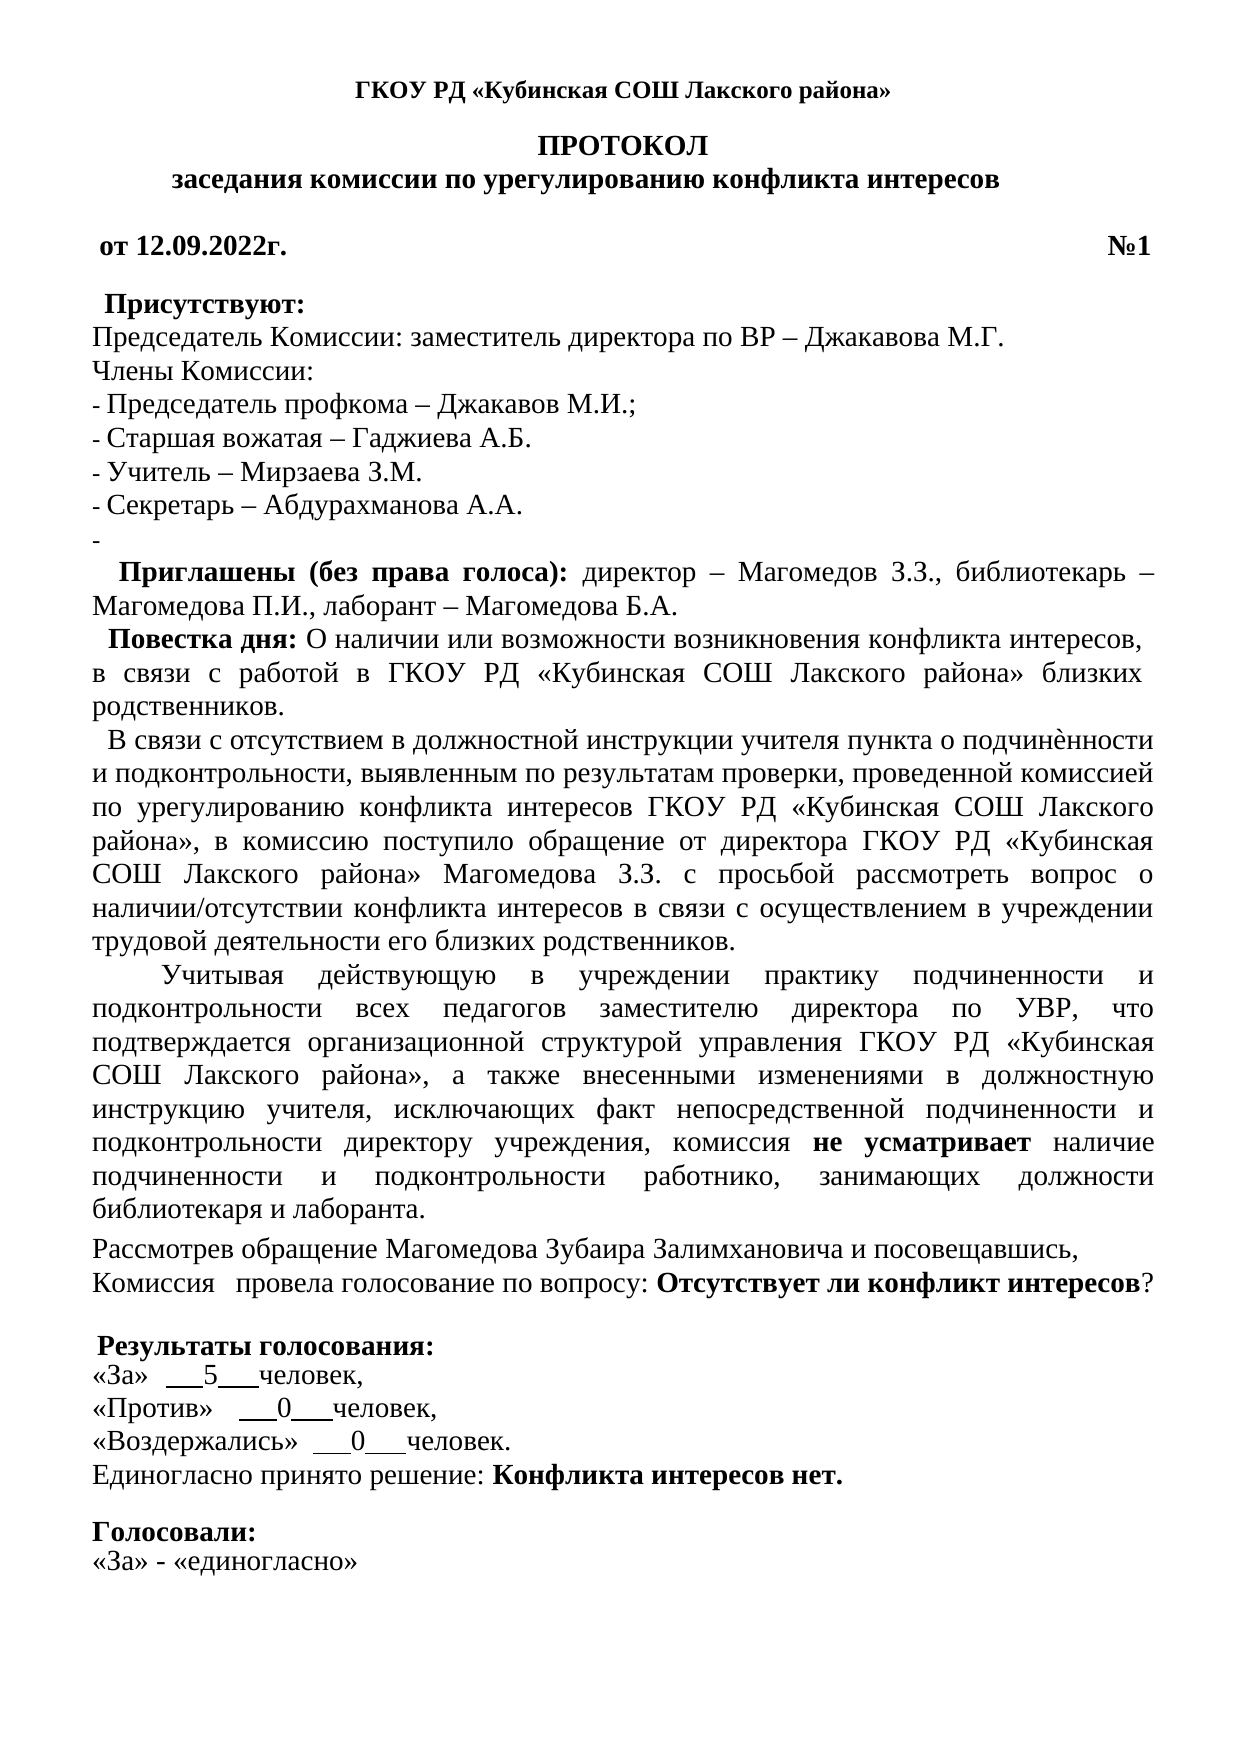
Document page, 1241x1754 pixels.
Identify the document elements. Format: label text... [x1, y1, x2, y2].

text Рассмотрев обращение Магомедова Зубаира Залимхановича и посовещавшись, Комиссия провела голосование по вопросу: Отсутствует ли конфликт интересов? [92, 1232, 1154, 1299]
text «За» 5 человек, [92, 1361, 1165, 1390]
list Старшая вожатая – Гаджиева А.Б. [92, 420, 1165, 454]
subtitle Голосовали: [92, 1519, 1165, 1548]
text Члены Комиссии: [92, 353, 1165, 387]
list Председатель профкома – Джакавов М.И.; [92, 387, 1165, 420]
subtitle от 12.09.2022г. №1 [92, 228, 1165, 291]
subtitle Результаты голосования: [75, 1333, 1165, 1361]
text «Против» 0 человек, [92, 1390, 1165, 1423]
text Присутствуют: [75, 291, 1165, 319]
text В связи с отсутствием в должностной инструкции учителя пункта о подчинѐнности и подконтрольности, выявленным по результатам проверки, проведенной комиссией по урегулированию конфликта интересов ГКОУ РД «Кубинская СОШ Лакского района», в комиссию поступило обращение от директора ГКОУ РД «Кубинская СОШ Лакского района» Магомедова З.З. с просьбой рассмотреть вопрос о наличии/отсутствии конфликта интересов в связи с осуществлением в учреждении трудовой деятельности его близких родственников. [92, 722, 1154, 957]
list Учитель – Мирзаева З.М. [92, 454, 1165, 487]
text Председатель Комиссии: заместитель директора по ВР – Джакавова М.Г. [92, 319, 1048, 353]
text ГКОУ РД «Кубинская СОШ Лакского района» [75, 75, 1165, 104]
text Единогласно принято решение: Конфликта интересов нет. [92, 1457, 1165, 1491]
text Повестка дня: О наличии или возможности возникновения конфликта интересов, в связи с работой в ГКОУ РД «Кубинская СОШ Лакского района» близких родственников. [92, 621, 1143, 722]
list Приглашены (без права голоса): директор – Магомедов З.З., библиотекарь – Магомедова П.И., лаборант – Магомедова Б.А. [92, 554, 1154, 621]
subtitle ПРОТОКОЛ [222, 128, 1023, 161]
text «За» - «единогласно» [92, 1548, 1165, 1576]
text «Воздержались» 0 человек. [92, 1423, 1165, 1457]
text заседания комиссии по урегулированию конфликта интересов [149, 161, 1023, 195]
list Секретарь – Абдурахманова А.А. [92, 487, 1154, 521]
text Учитывая действующую в учреждении практику подчиненности и подконтрольности всех педагогов заместителю директора по УВР, что подтверждается организационной структурой управления ГКОУ РД «Кубинская СОШ Лакского района», а также внесенными изменениями в должностную инструкцию учителя, исключающих факт непосредственной подчиненности и подконтрольности директору учреждения, комиссия не усматривает наличие подчиненности и подконтрольности работнико, занимающих должности библиотекаря и лаборанта. [92, 957, 1155, 1225]
